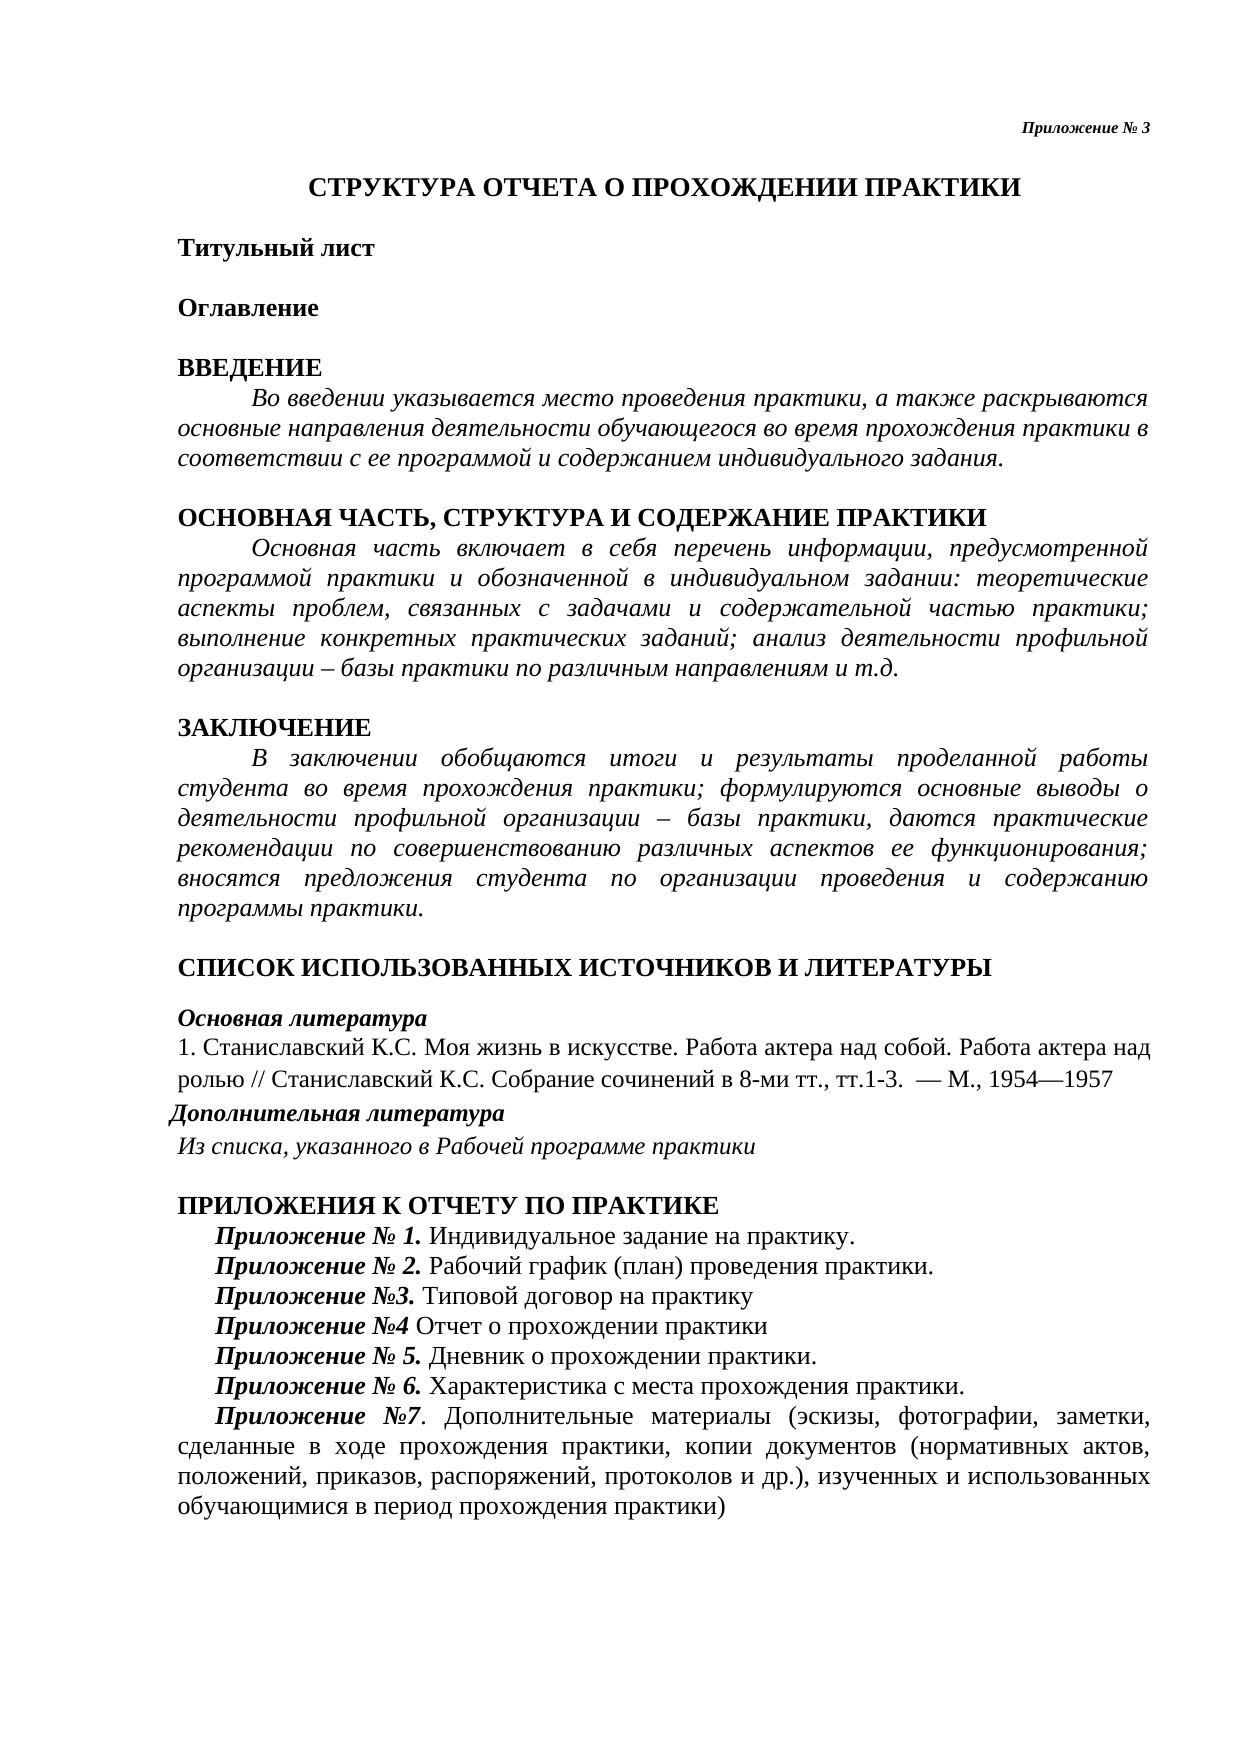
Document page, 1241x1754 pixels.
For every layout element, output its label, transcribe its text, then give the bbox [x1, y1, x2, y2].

text Приложение № 1. Индивидуальное задание на практику. [177, 1220, 1152, 1250]
text Приложение № 6. Характеристика с места прохождения практики. [177, 1370, 1152, 1400]
text Во введении указывается место проведения практики, а также раскрываются основные направления деятельности обучающегося во время прохождения практики в соответствии с ее программой и содержанием индивидуального задания. [177, 382, 1152, 472]
text Основная часть включает в себя перечень информации, предусмотренной программой практики и обозначенной в индивидуальном задании: теоретические аспекты проблем, связанных с задачами и содержательной частью практики; выполнение конкретных практических заданий; анализ деятельности профильной организации – базы практики по различным направлениям и т.д. [177, 532, 1152, 682]
text ЗАКЛЮЧЕНИЕ [177, 712, 1152, 742]
text Приложение №3. Типовой договор на практику [177, 1280, 1152, 1310]
text Оглавление [177, 292, 1152, 322]
text Из списка, указанного в Рабочей программе практики [177, 1131, 1152, 1160]
text ВВЕДЕНИЕ [177, 352, 1152, 382]
text Приложение № 2. Рабочий график (план) проведения практики. [177, 1250, 1152, 1280]
text Приложение №7. Дополнительные материалы (эскизы, фотографии, заметки, сделанные в ходе прохождения практики, копии документов (нормативных актов, положений, приказов, распоряжений, протоколов и др.), изученных и использованных обучающимися в период прохождения практики) [177, 1400, 1152, 1520]
text СТРУКТУРА ОТЧЕТА о прохождении ПРАКТИКИ [177, 171, 1152, 202]
text СПИСОК ИСПОЛЬЗОВАННЫХ ИСТОЧНИКОВ И ЛИТЕРАТУРЫ [177, 952, 1152, 982]
text Приложение №4 Отчет о прохождении практики [177, 1310, 1152, 1340]
text Приложение № 5. Дневник о прохождении практики. [177, 1340, 1152, 1370]
text Основная литература [177, 1003, 1152, 1032]
text ОСНОВНАЯ ЧАСТЬ, СТРУКТУРА И СОДЕРЖАНИЕ ПРАКТИКИ [177, 502, 1152, 532]
text Дополнительная литература [156, 1098, 1152, 1126]
text Приложение № 3 [177, 118, 1152, 137]
text В заключении обобщаются итоги и результаты проделанной работы студента во время прохождения практики; формулируются основные выводы о деятельности профильной организации – базы практики, даются практические рекомендации по совершенствованию различных аспектов ее функционирования; вносятся предложения студента по организации проведения и содержанию программы практики. [177, 742, 1152, 922]
text ПРИЛОЖЕНИЯ К ОТЧЕТУ ПО ПРАКТИКЕ [177, 1190, 1152, 1220]
text 1. Станиславский К.С. Моя жизнь в искусстве. Работа актера над собой. Работа актера над ролью // Станиславский К.С. Собрание сочинений в 8-ми тт., тт.1-3. — М., 1954—1957 [177, 1032, 1152, 1093]
text Титульный лист [177, 232, 1152, 262]
